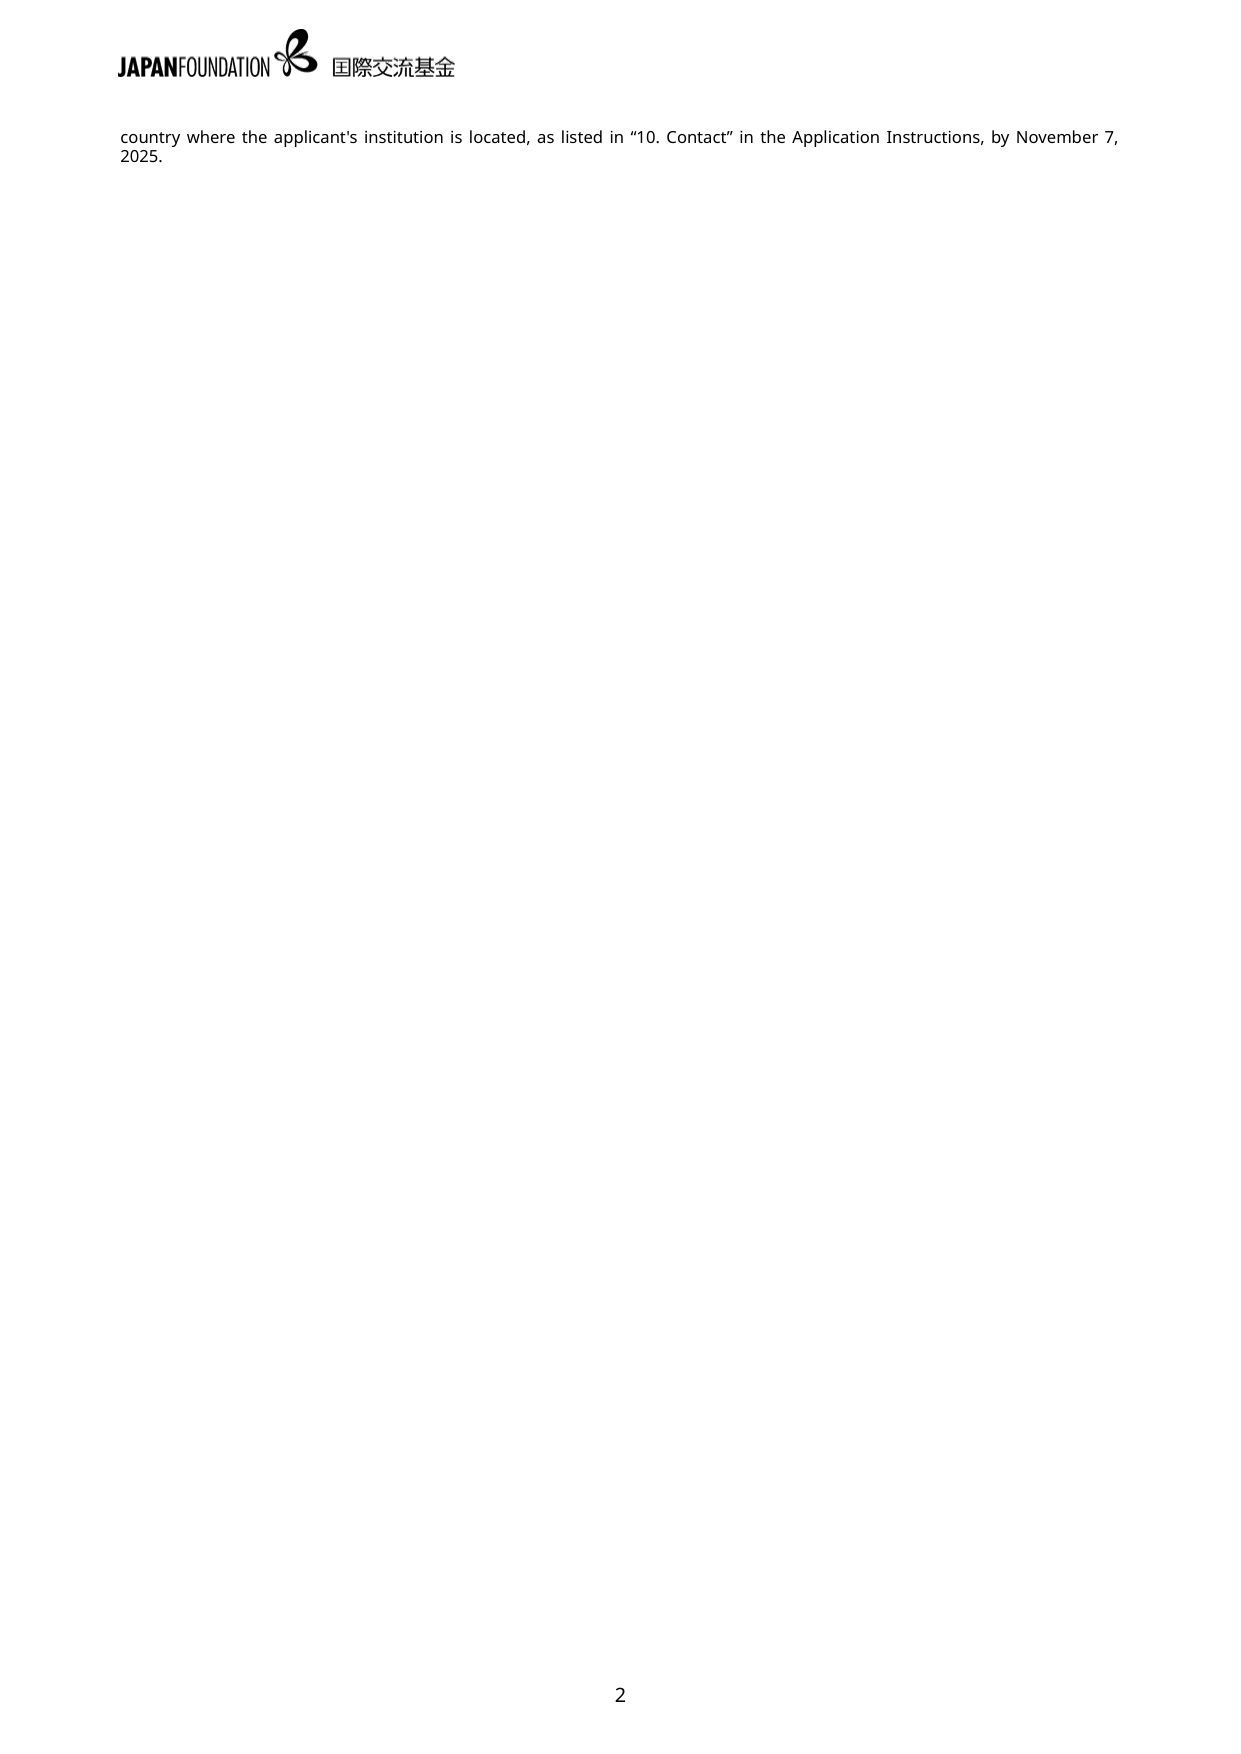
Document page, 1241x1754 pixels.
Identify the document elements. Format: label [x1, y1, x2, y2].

picture [118, 29, 455, 77]
text [120, 128, 1120, 167]
